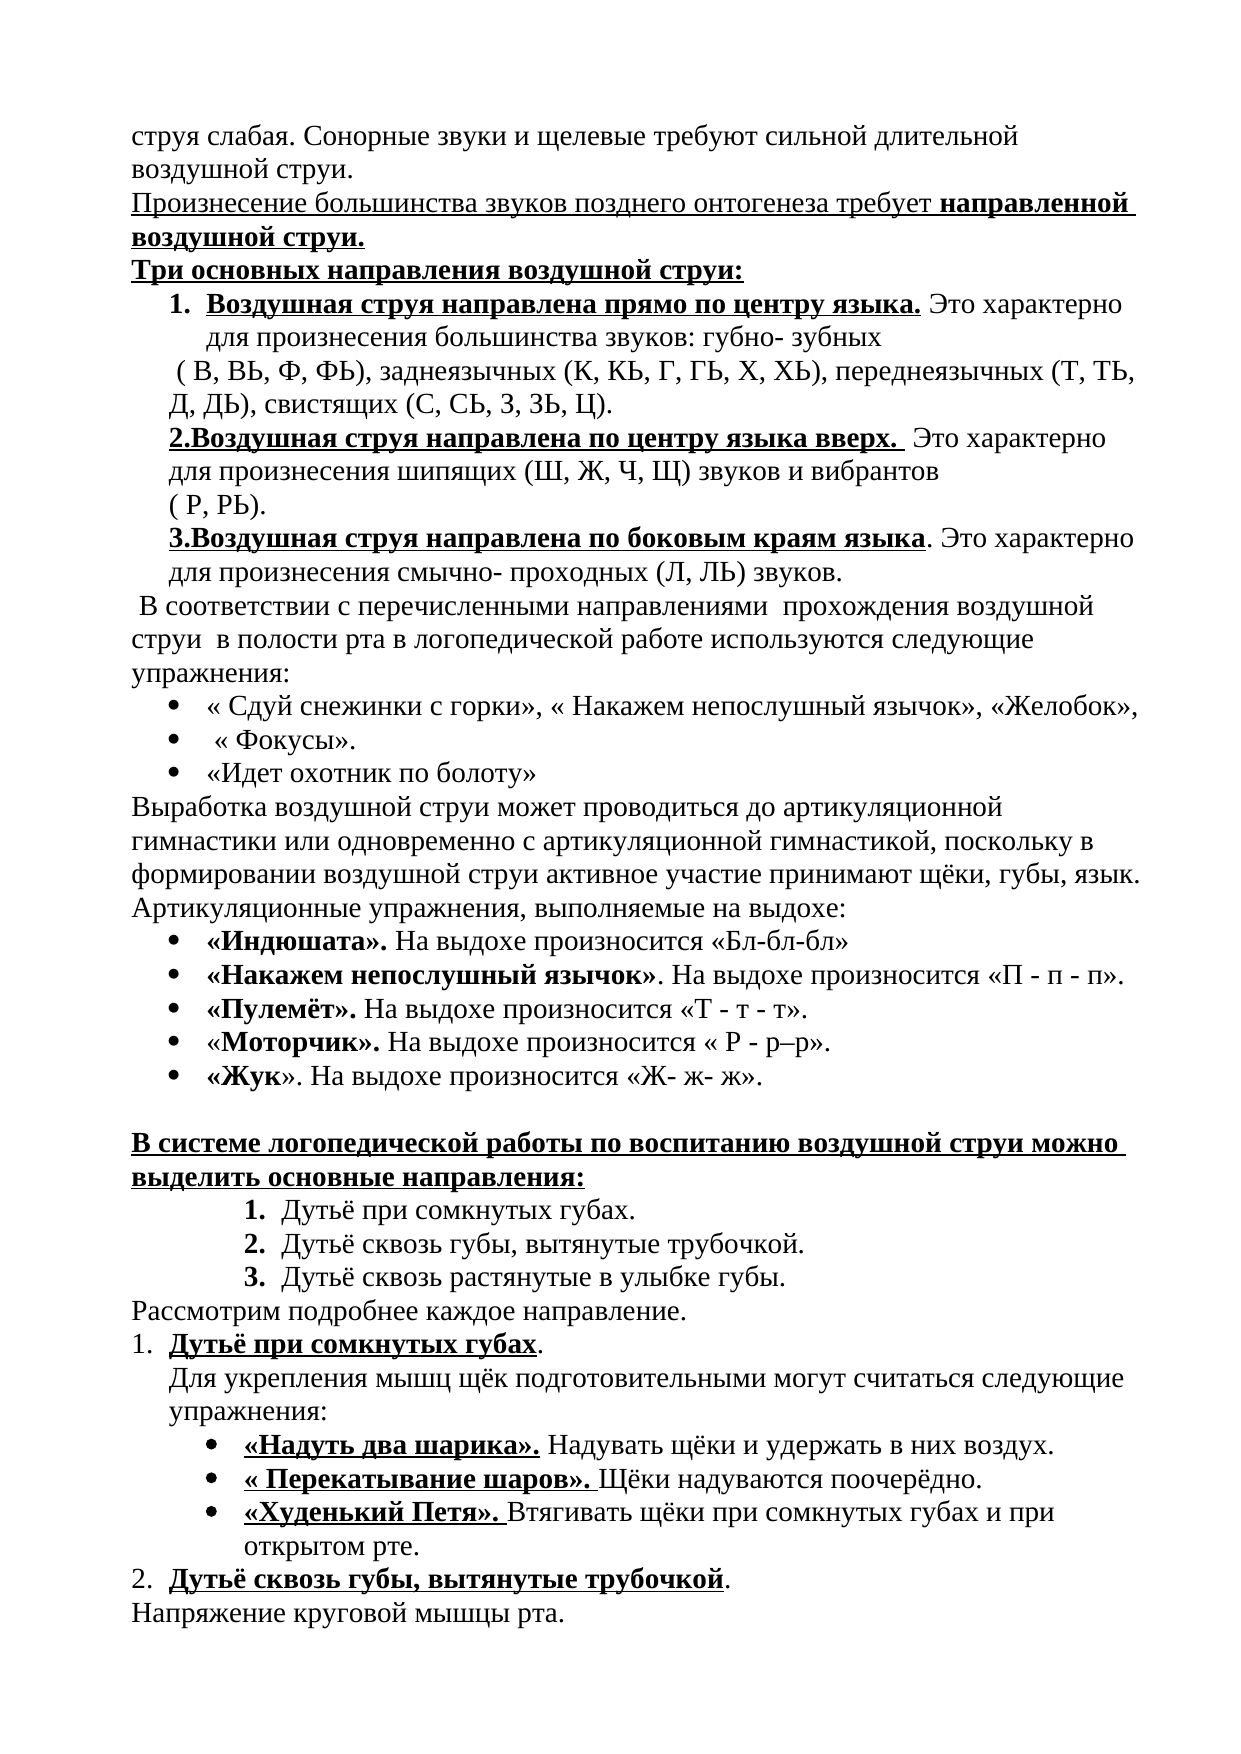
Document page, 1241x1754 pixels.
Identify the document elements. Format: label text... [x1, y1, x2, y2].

text Рассмотрим подробнее каждое направление. [131, 1293, 1152, 1326]
text В соответствии с перечисленными направлениями прохождения воздушной струи в полости рта в логопедической работе используются следующие упражнения: [131, 588, 1152, 688]
text В системе логопедической работы по воспитанию воздушной струи можно выделить основные направления: [131, 1125, 1152, 1192]
list «Моторчик». На выдохе произносится « Р - р–р». [169, 1024, 1152, 1058]
list Дутьё при сомкнутых губах. [244, 1192, 1152, 1226]
text Выработка воздушной струи может проводиться до артикуляционной гимнастики или одновременно с артикуляционной гимнастикой, поскольку в формировании воздушной струи активное участие принимают щёки, губы, язык. [131, 789, 1152, 890]
list « Перекатывание шаров». Щёки надуваются поочерёдно. [206, 1461, 1152, 1494]
text ( В, ВЬ, Ф, ФЬ), заднеязычных (К, КЬ, Г, ГЬ, Х, ХЬ), переднеязычных (Т, ТЬ, Д, ДЬ), свистящих (С, СЬ, З, ЗЬ, Ц). [169, 353, 1152, 420]
text ( Р, РЬ). [169, 487, 1152, 521]
list «Жук». На выдохе произносится «Ж- ж- ж». [169, 1058, 1152, 1092]
text Артикуляционные упражнения, выполняемые на выдохе: [131, 890, 1152, 923]
text Для укрепления мышц щёк подготовительными могут считаться следующие упражнения: [169, 1360, 1152, 1427]
list Дутьё при сомкнутых губах. [131, 1326, 1152, 1360]
list «Пулемёт». На выдохе произносится «Т - т - т». [169, 991, 1152, 1024]
list « Фокусы». [169, 722, 1152, 756]
list «Накажем непослушный язычок». На выдохе произносится «П - п - п». [169, 957, 1152, 991]
list « Сдуй снежинки с горки», « Накажем непослушный язычок», «Желобок», [169, 688, 1152, 722]
list «Идет охотник по болоту» [169, 756, 1152, 789]
list Дутьё сквозь губы, вытянутые трубочкой. [131, 1562, 1152, 1595]
list Воздушная струя направлена прямо по центру языка. Это характерно для произнесения большинства звуков: губно- зубных [169, 286, 1152, 353]
text 3.Воздушная струя направлена по боковым краям языка. Это характерно для произнесения смычно- проходных (Л, ЛЬ) звуков. [169, 521, 1152, 588]
list «Худенький Петя». Втягивать щёки при сомкнутых губах и при открытом рте. [206, 1494, 1152, 1562]
list Дутьё сквозь растянутые в улыбке губы. [244, 1259, 1152, 1293]
list «Надуть два шарика». Надувать щёки и удержать в них воздух. [206, 1427, 1152, 1461]
list Дутьё сквозь губы, вытянутые трубочкой. [244, 1226, 1152, 1259]
list «Индюшата». На выдохе произносится «Бл-бл-бл» [169, 923, 1152, 957]
text 2.Воздушная струя направлена по центру языка вверх. Это характерно для произнесения шипящих (Ш, Ж, Ч, Щ) звуков и вибрантов [169, 420, 1152, 487]
text Три основных направления воздушной струи: [131, 252, 1152, 286]
text Произнесение большинства звуков позднего онтогенеза требует направленной воздушной струи. [131, 185, 1152, 252]
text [131, 118, 1152, 185]
text Напряжение круговой мышцы рта. [131, 1595, 1152, 1629]
